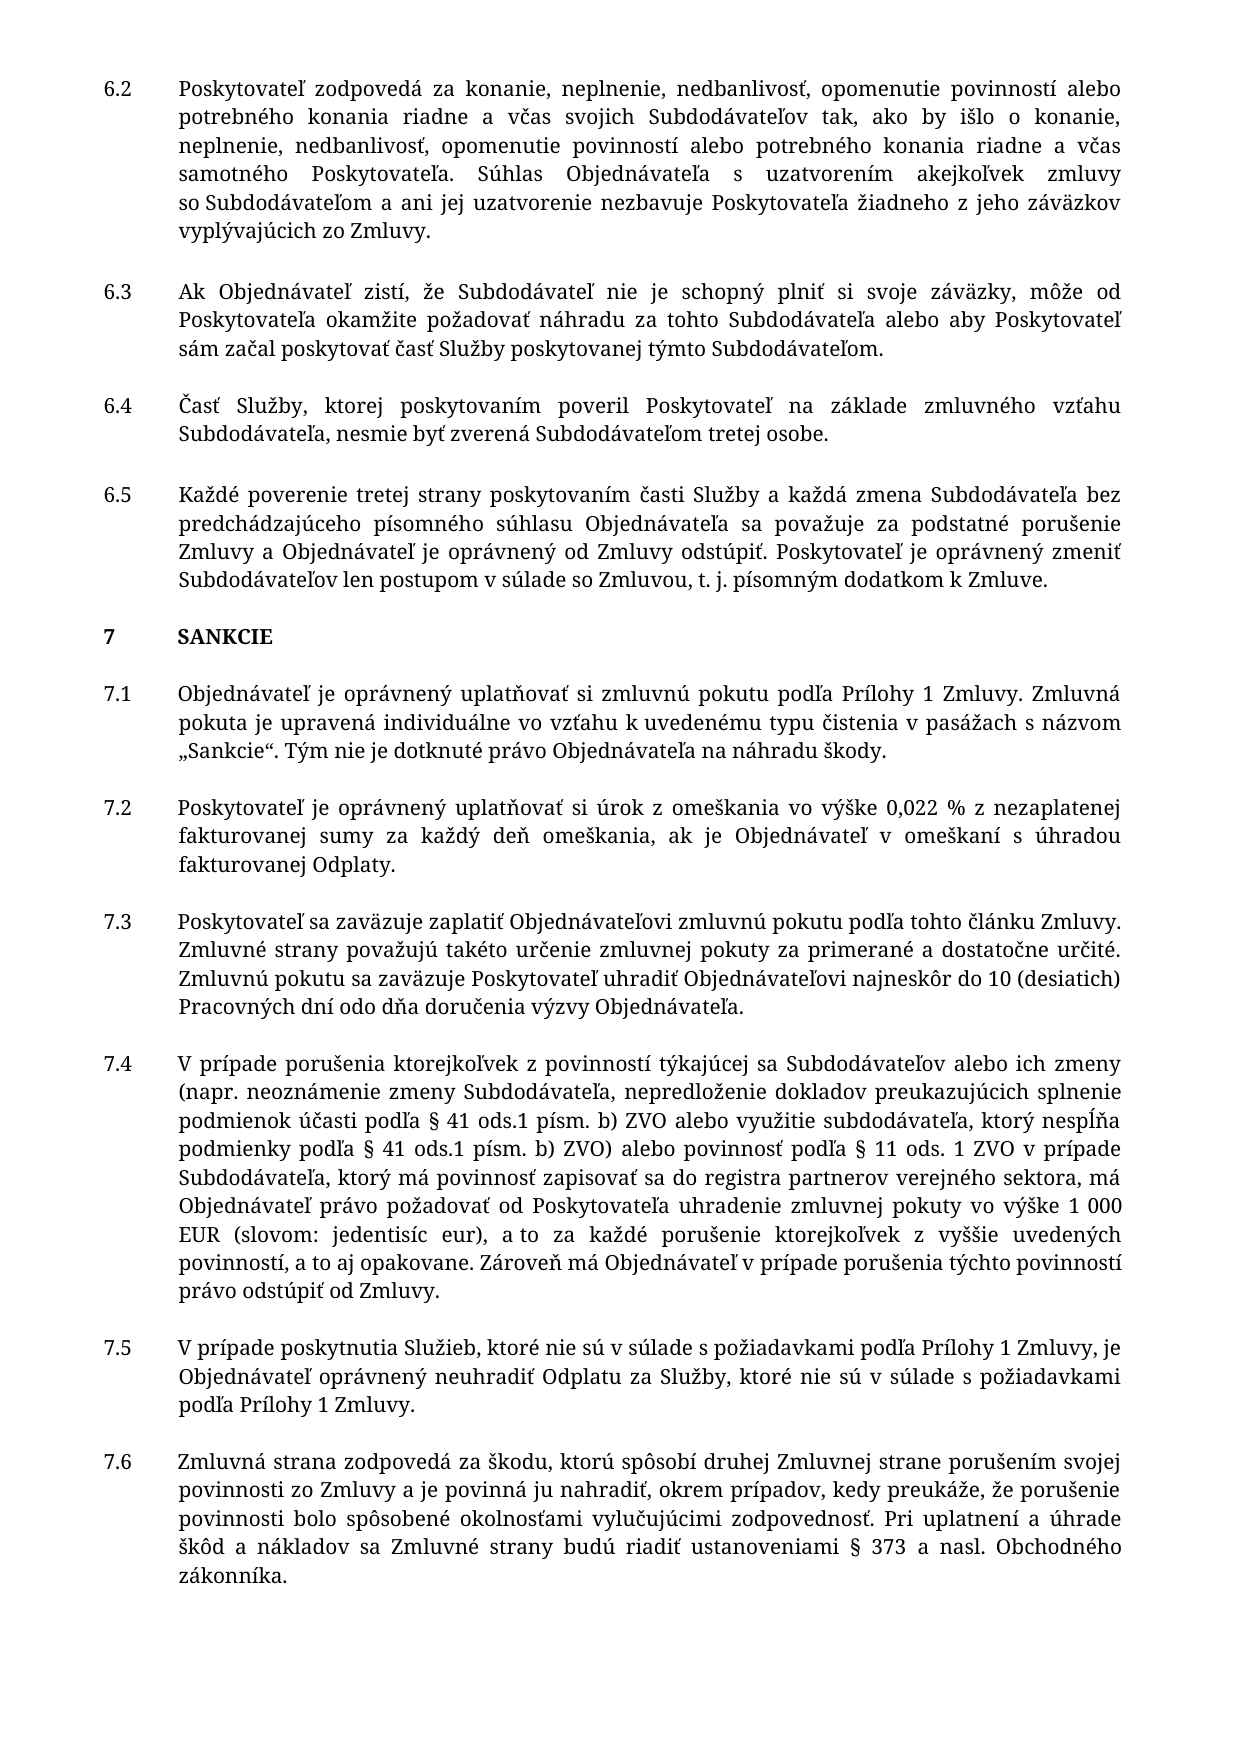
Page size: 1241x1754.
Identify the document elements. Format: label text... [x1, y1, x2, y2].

list Časť Služby, ktorej poskytovaním poveril Poskytovateľ na základe zmluvného vzťahu Subdodávateľa, nesmie byť zverená Subdodávateľom tretej osobe. [103, 391, 1122, 448]
list Zmluvná strana zodpovedá za škodu, ktorú spôsobí druhej Zmluvnej strane porušením svojej povinnosti zo Zmluvy a je povinná ju nahradiť, okrem prípadov, kedy preukáže, že porušenie povinnosti bolo spôsobené okolnosťami vylučujúcimi zodpovednosť. Pri uplatnení a úhrade škôd a nákladov sa Zmluvné strany budú riadiť ustanoveniami § 373 a nasl. Obchodného zákonníka. [103, 1447, 1122, 1589]
list Poskytovateľ je oprávnený uplatňovať si úrok z omeškania vo výške 0,022 % z nezaplatenej fakturovanej sumy za každý deň omeškania, ak je Objednávateľ v omeškaní s úhradou fakturovanej Odplaty. [103, 793, 1122, 878]
list Poskytovateľ sa zaväzuje zaplatiť Objednávateľovi zmluvnú pokutu podľa tohto článku Zmluvy. Zmluvné strany považujú takéto určenie zmluvnej pokuty za primerané a dostatočne určité. Zmluvnú pokutu sa zaväzuje Poskytovateľ uhradiť Objednávateľovi najneskôr do 10 (desiatich) Pracovných dní odo dňa doručenia výzvy Objednávateľa. [103, 907, 1122, 1021]
list V prípade porušenia ktorejkoľvek z povinností týkajúcej sa Subdodávateľov alebo ich zmeny (napr. neoznámenie zmeny Subdodávateľa, nepredloženie dokladov preukazujúcich splnenie podmienok účasti podľa § 41 ods.1 písm. b) ZVO alebo využitie subdodávateľa, ktorý nespĺňa podmienky podľa § 41 ods.1 písm. b) ZVO) alebo povinnosť podľa § 11 ods. 1 ZVO v prípade Subdodávateľa, ktorý má povinnosť zapisovať sa do registra partnerov verejného sektora, má Objednávateľ právo požadovať od Poskytovateľa uhradenie zmluvnej pokuty vo výške 1 000 EUR (slovom: jedentisíc eur), a to za každé porušenie ktorejkoľvek z vyššie uvedených povinností, a to aj opakovane. Zároveň má Objednávateľ v prípade porušenia týchto povinností právo odstúpiť od Zmluvy. [103, 1049, 1122, 1305]
list SANKCIE [103, 622, 1122, 651]
list Ak Objednávateľ zistí, že Subdodávateľ nie je schopný plniť si svoje záväzky, môže od Poskytovateľa okamžite požadovať náhradu za tohto Subdodávateľa alebo aby Poskytovateľ sám začal poskytovať časť Služby poskytovanej týmto Subdodávateľom. [103, 277, 1122, 362]
list V prípade poskytnutia Služieb, ktoré nie sú v súlade s požiadavkami podľa Prílohy 1 Zmluvy, je Objednávateľ oprávnený neuhradiť Odplatu za Služby, ktoré nie sú v súlade s požiadavkami podľa Prílohy 1 Zmluvy. [103, 1333, 1122, 1419]
list Objednávateľ je oprávnený uplatňovať si zmluvnú pokutu podľa Prílohy 1 Zmluvy. Zmluvná pokuta je upravená individuálne vo vzťahu k uvedenému typu čistenia v pasážach s názvom „Sankcie“. Tým nie je dotknuté právo Objednávateľa na náhradu škody. [103, 679, 1122, 765]
list Každé poverenie tretej strany poskytovaním časti Služby a každá zmena Subdodávateľa bez predchádzajúceho písomného súhlasu Objednávateľa sa považuje za podstatné porušenie Zmluvy a Objednávateľ je oprávnený od Zmluvy odstúpiť. Poskytovateľ je oprávnený zmeniť Subdodávateľov len postupom v súlade so Zmluvou, t. j. písomným dodatkom k Zmluve. [103, 480, 1122, 594]
list Poskytovateľ zodpovedá za konanie, neplnenie, nedbanlivosť, opomenutie povinností alebo potrebného konania riadne a včas svojich Subdodávateľov tak, ako by išlo o konanie, neplnenie, nedbanlivosť, opomenutie povinností alebo potrebného konania riadne a včas samotného Poskytovateľa. Súhlas Objednávateľa s uzatvorením akejkoľvek zmluvy so Subdodávateľom a ani jej uzatvorenie nezbavuje Poskytovateľa žiadneho z jeho záväzkov vyplývajúcich zo Zmluvy. [103, 74, 1122, 244]
